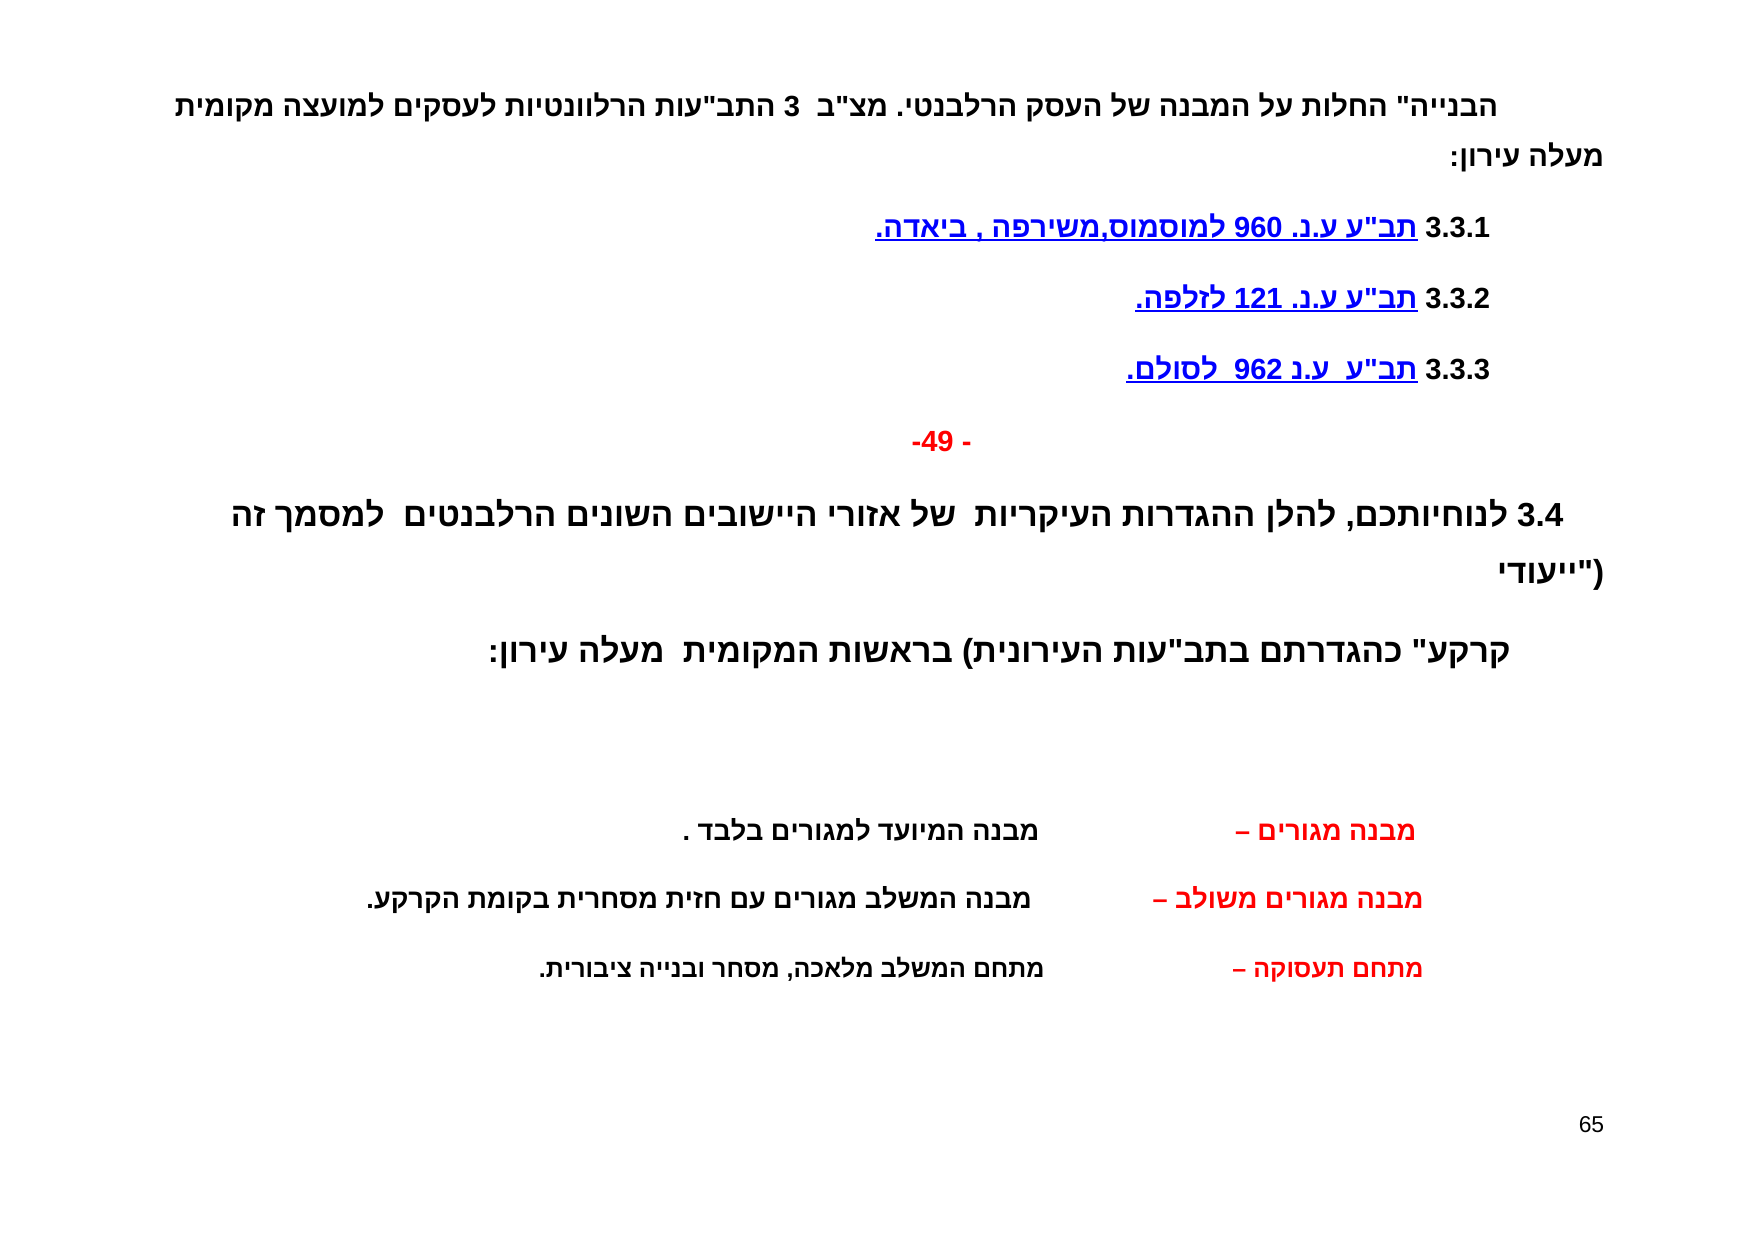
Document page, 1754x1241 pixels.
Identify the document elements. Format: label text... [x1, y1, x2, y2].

text מבנה מגורים משולב – מבנה המשלב מגורים עם חזית מסחרית בקומת הקרקע. [150, 883, 1604, 914]
text - 49- [150, 423, 1604, 457]
text קרקע" כהגדרתם בתב"עות העירונית) בראשות המקומית מעלה עירון: [150, 631, 1604, 716]
text 3.3.1 תב"ע ע.נ. 960 למוסמוס,משירפה , ביאדה. [150, 210, 1604, 244]
text 3.3.2 תב"ע ע.נ. 121 לזלפה. [150, 281, 1604, 315]
text מבנה מגורים – מבנה המיועד למגורים בלבד . [150, 815, 1604, 847]
text 3.4 לנוחיותכם, להלן ההגדרות העיקריות של אזורי היישובים השונים הרלבנטים למסמך זה ("ייעודי [150, 495, 1604, 591]
text 3.3.3 תב"ע ע.נ 962 לסולם. [150, 352, 1604, 386]
text הבנייה" החלות על המבנה של העסק הרלבנטי. מצ"ב 3 התב"עות הרלוונטיות לעסקים למועצה מקומית מעלה עירון: [150, 89, 1604, 172]
text מתחם תעסוקה – מתחם המשלב מלאכה, מסחר ובנייה ציבורית. [150, 954, 1604, 983]
